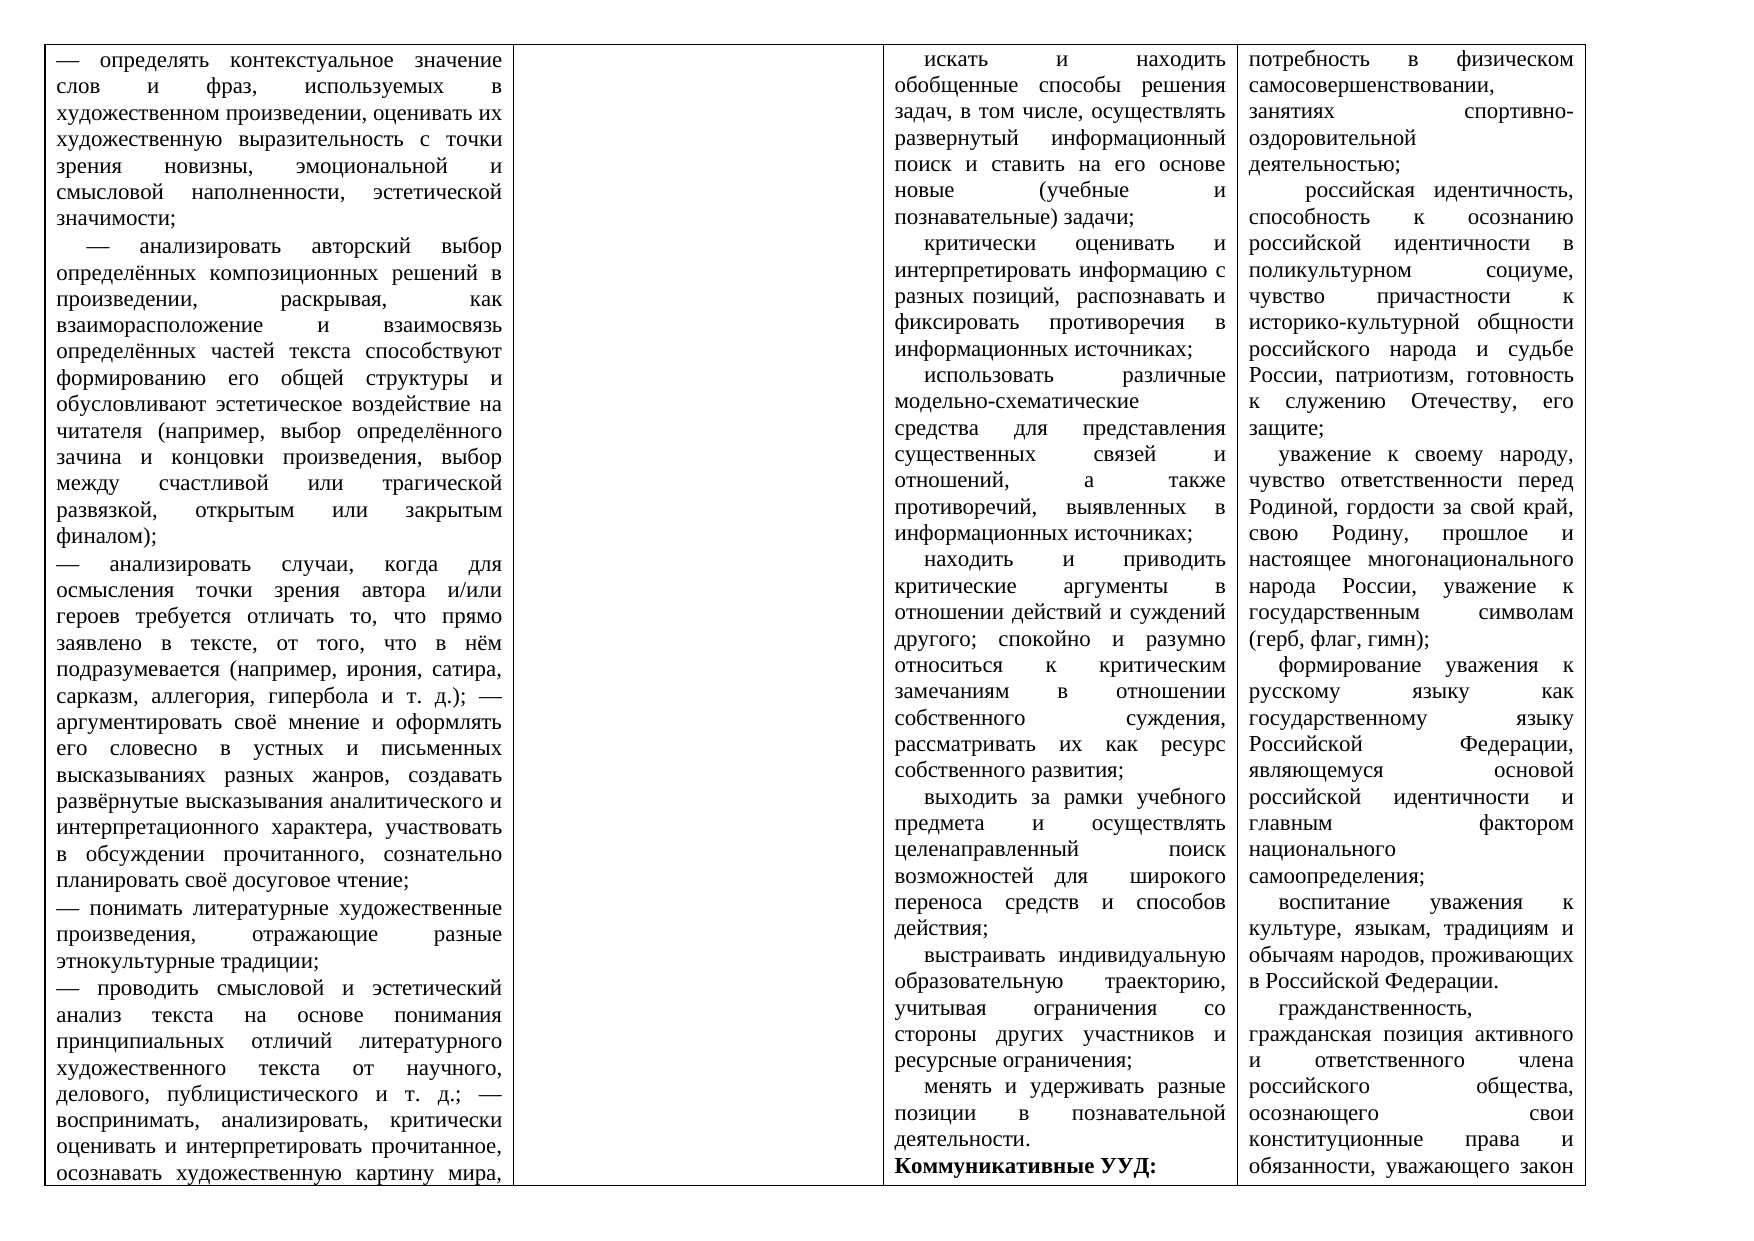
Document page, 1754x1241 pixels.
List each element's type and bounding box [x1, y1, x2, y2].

table_cell [1238, 45, 1585, 1185]
table_cell [884, 45, 1237, 1185]
table_cell [46, 45, 513, 1185]
table_cell [514, 45, 883, 1185]
